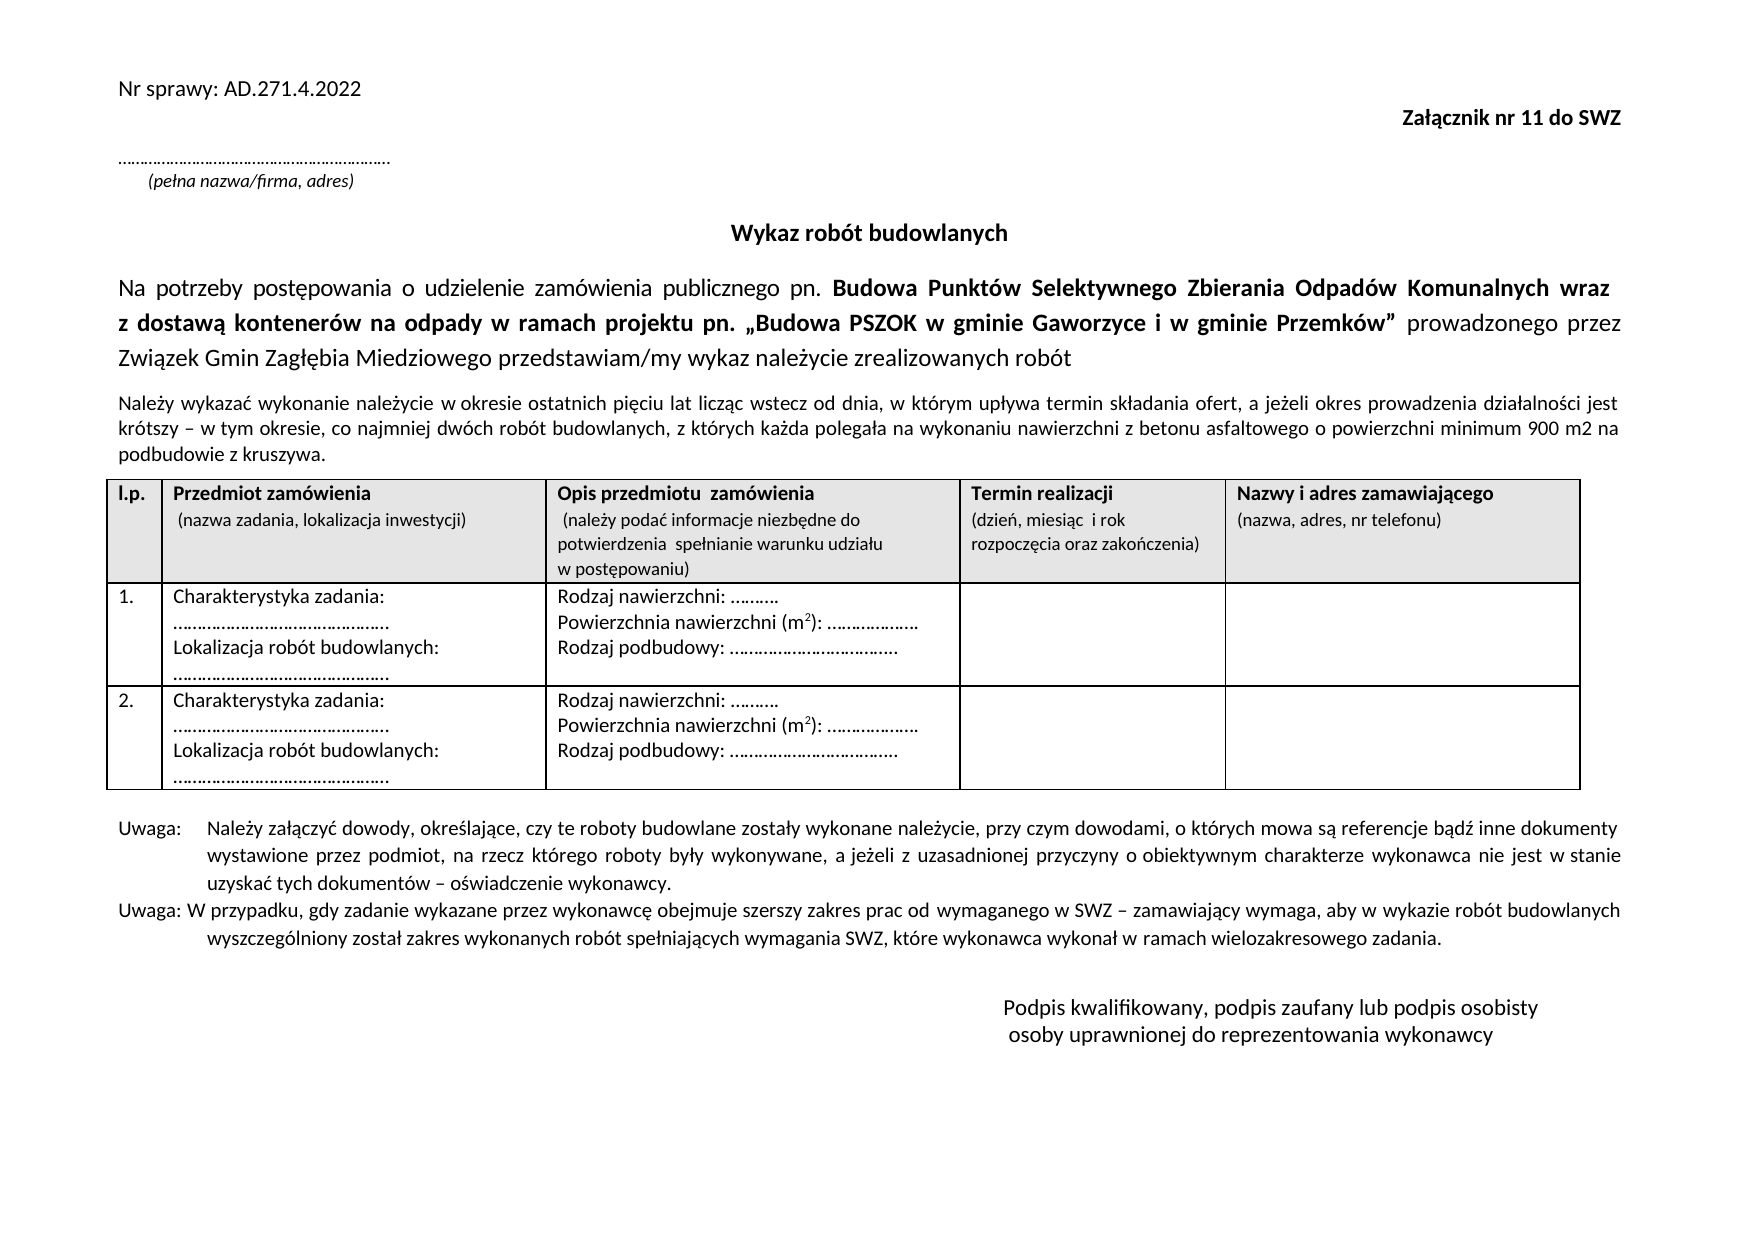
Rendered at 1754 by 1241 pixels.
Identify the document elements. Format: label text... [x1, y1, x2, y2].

text Uwaga: Należy załączyć dowody, określające, czy te roboty budowlane zostały wykonane należycie, przy czym dowodami, o których mowa są referencje bądź inne dokumenty wystawione przez podmiot, na rzecz którego roboty były wykonywane, a jeżeli z uzasadnionej przyczyny o obiektywnym charakterze wykonawca nie jest w stanie uzyskać tych dokumentów – oświadczenie wykonawcy. [118, 815, 1621, 895]
text (pełna nazwa/firma, adres) [148, 169, 1621, 192]
table_cell 1. [108, 584, 161, 685]
table_cell [961, 584, 1225, 685]
text Podpis kwalifikowany, podpis zaufany lub podpis osobisty [1003, 993, 1621, 1021]
table_cell Charakterystyka zadania: ……………………………………… Lokalizacja robót budowlanych: ……………………………………… [163, 584, 545, 685]
table_header Termin realizacji (dzień, miesiąc i rok rozpoczęcia oraz zakończenia) [961, 480, 1225, 582]
table_cell [1226, 533, 1579, 582]
table_cell [961, 687, 1225, 788]
text Uwaga: W przypadku, gdy zadanie wykazane przez wykonawcę obejmuje szerszy zakres prac od wymaganego w SWZ – zamawiający wymaga, aby w wykazie robót budowlanych wyszczególniony został zakres wykonanych robót spełniających wymagania SWZ, które wykonawca wykonał w ramach wielozakresowego zadania. [118, 897, 1621, 950]
text osoby uprawnionej do reprezentowania wykonawcy [1003, 1021, 1621, 1049]
table_header Nazwy i adres zamawiającego (nazwa, adres, nr telefonu) [1226, 480, 1579, 533]
text ……………………………………………………… [118, 146, 1001, 169]
table_cell Rodzaj nawierzchni: ………. Powierzchnia nawierzchni (m2): ………………. Rodzaj podbudowy: …………………………….. [547, 687, 959, 788]
table_cell Charakterystyka zadania: ……………………………………… Lokalizacja robót budowlanych: ……………………………………… [163, 687, 545, 788]
table_header Opis przedmiotu zamówienia (należy podać informacje niezbędne do potwierdzenia spełnianie warunku udziału w postępowaniu) [547, 480, 959, 582]
text Wykaz robót budowlanych [118, 217, 1621, 247]
table_header l.p. [108, 480, 161, 582]
table_cell Rodzaj nawierzchni: ………. Powierzchnia nawierzchni (m2): ………………. Rodzaj podbudowy: …………………………….. [547, 584, 959, 685]
text Na potrzeby postępowania o udzielenie zamówienia publicznego pn. Budowa Punktów Selektywnego Zbierania Odpadów Komunalnych wraz z dostawą kontenerów na odpady w ramach projektu pn. „Budowa PSZOK w gminie Gaworzyce i w gminie Przemków” prowadzonego przez Związek Gmin Zagłębia Miedziowego przedstawiam/my wykaz należycie zrealizowanych robót [118, 272, 1621, 373]
table_cell [1226, 584, 1579, 685]
table_cell 2. [108, 687, 161, 788]
text Należy wykazać wykonanie należycie w okresie ostatnich pięciu lat licząc wstecz od dnia, w którym upływa termin składania ofert, a jeżeli okres prowadzenia działalności jest krótszy – w tym okresie, co najmniej dwóch robót budowlanych, z których każda polegała na wykonaniu nawierzchni z betonu asfaltowego o powierzchni minimum 900 m2 na podbudowie z kruszywa. [118, 390, 1621, 466]
text Załącznik nr 11 do SWZ [118, 103, 1621, 131]
table_header Przedmiot zamówienia (nazwa zadania, lokalizacja inwestycji) [163, 480, 545, 582]
table_cell [1226, 687, 1579, 788]
